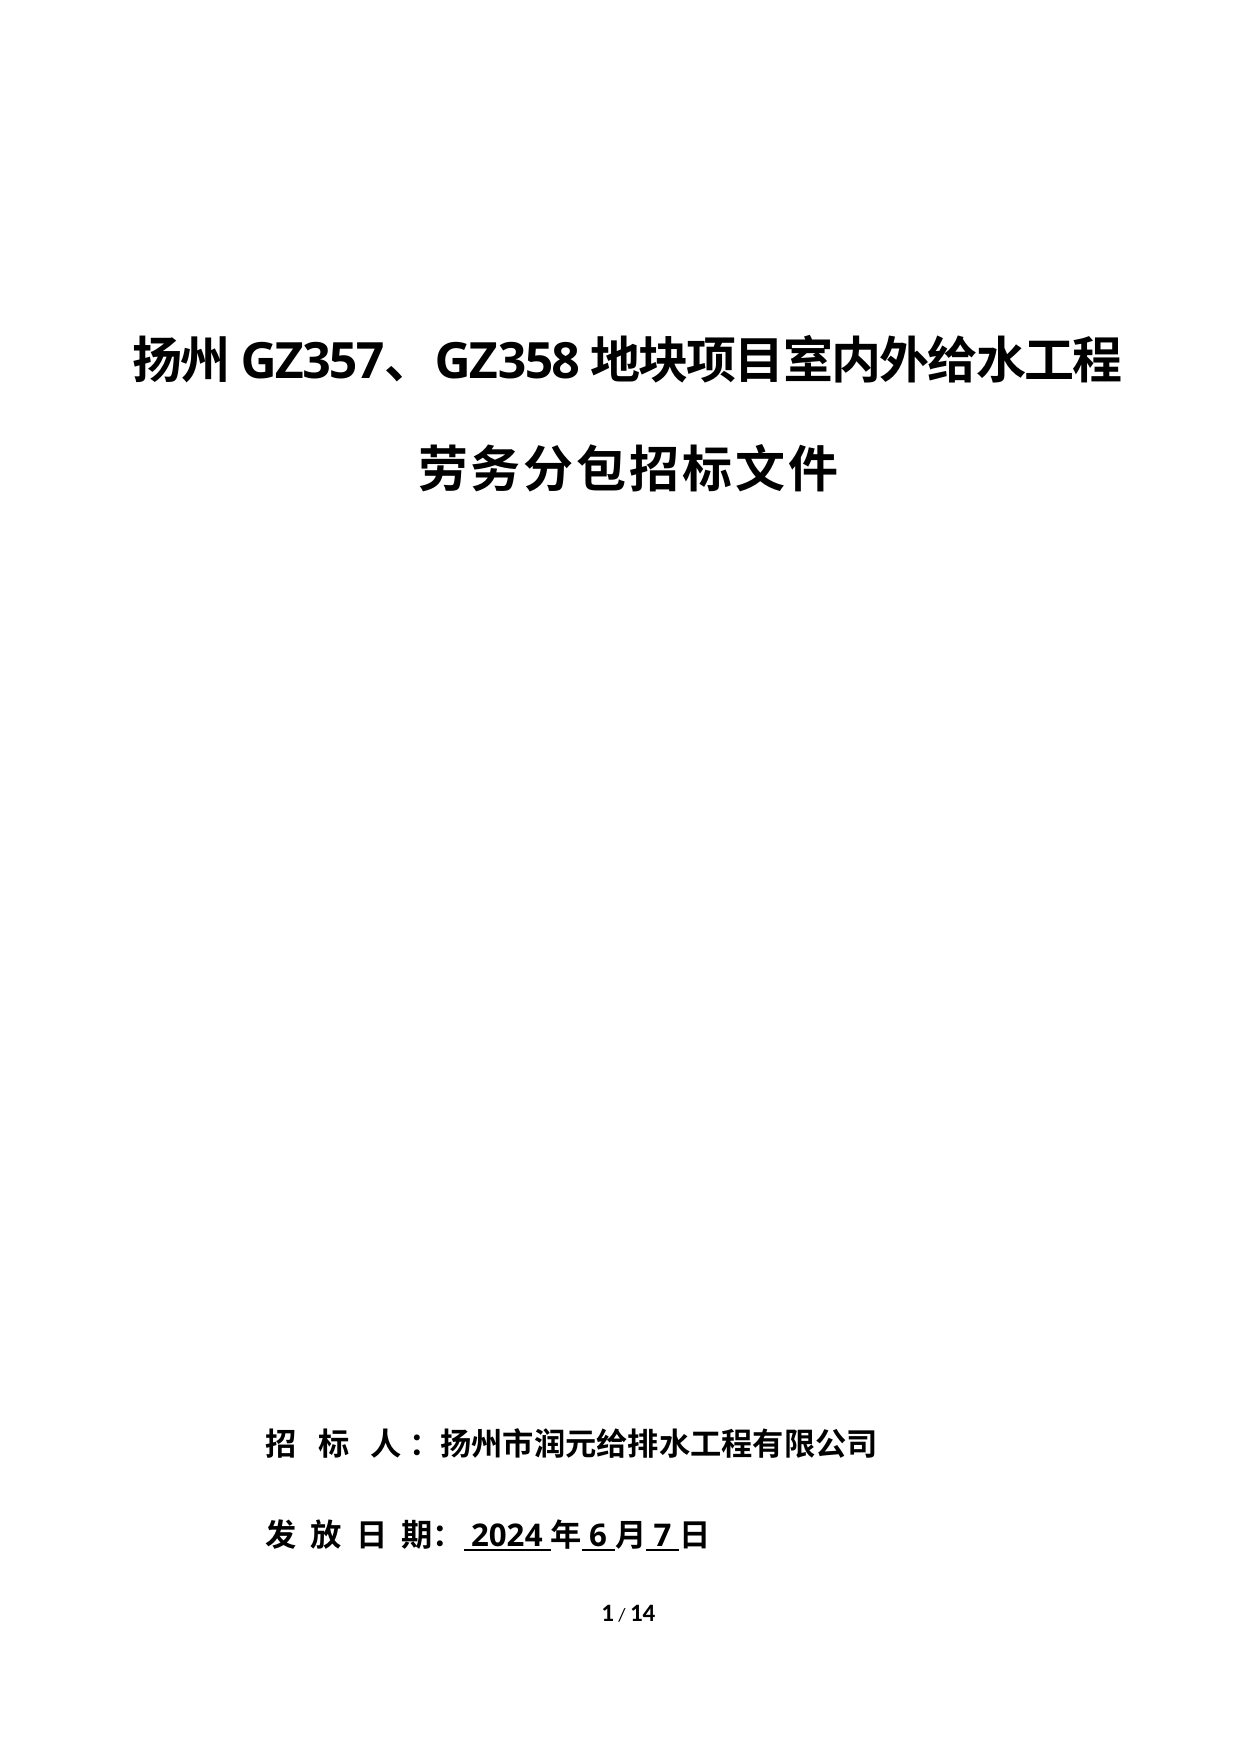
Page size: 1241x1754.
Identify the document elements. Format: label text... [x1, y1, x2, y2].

text 扬州GZ357、GZ358地块项目室内外给水工程 [125, 320, 1131, 393]
text 发 放 日 期： 2024 年 6 月 7 日 [125, 1510, 1131, 1555]
text 劳务分包招标文件 [125, 429, 1131, 502]
text 招 标 人 ：扬州市润元给排水工程有限公司 [125, 1419, 1131, 1465]
